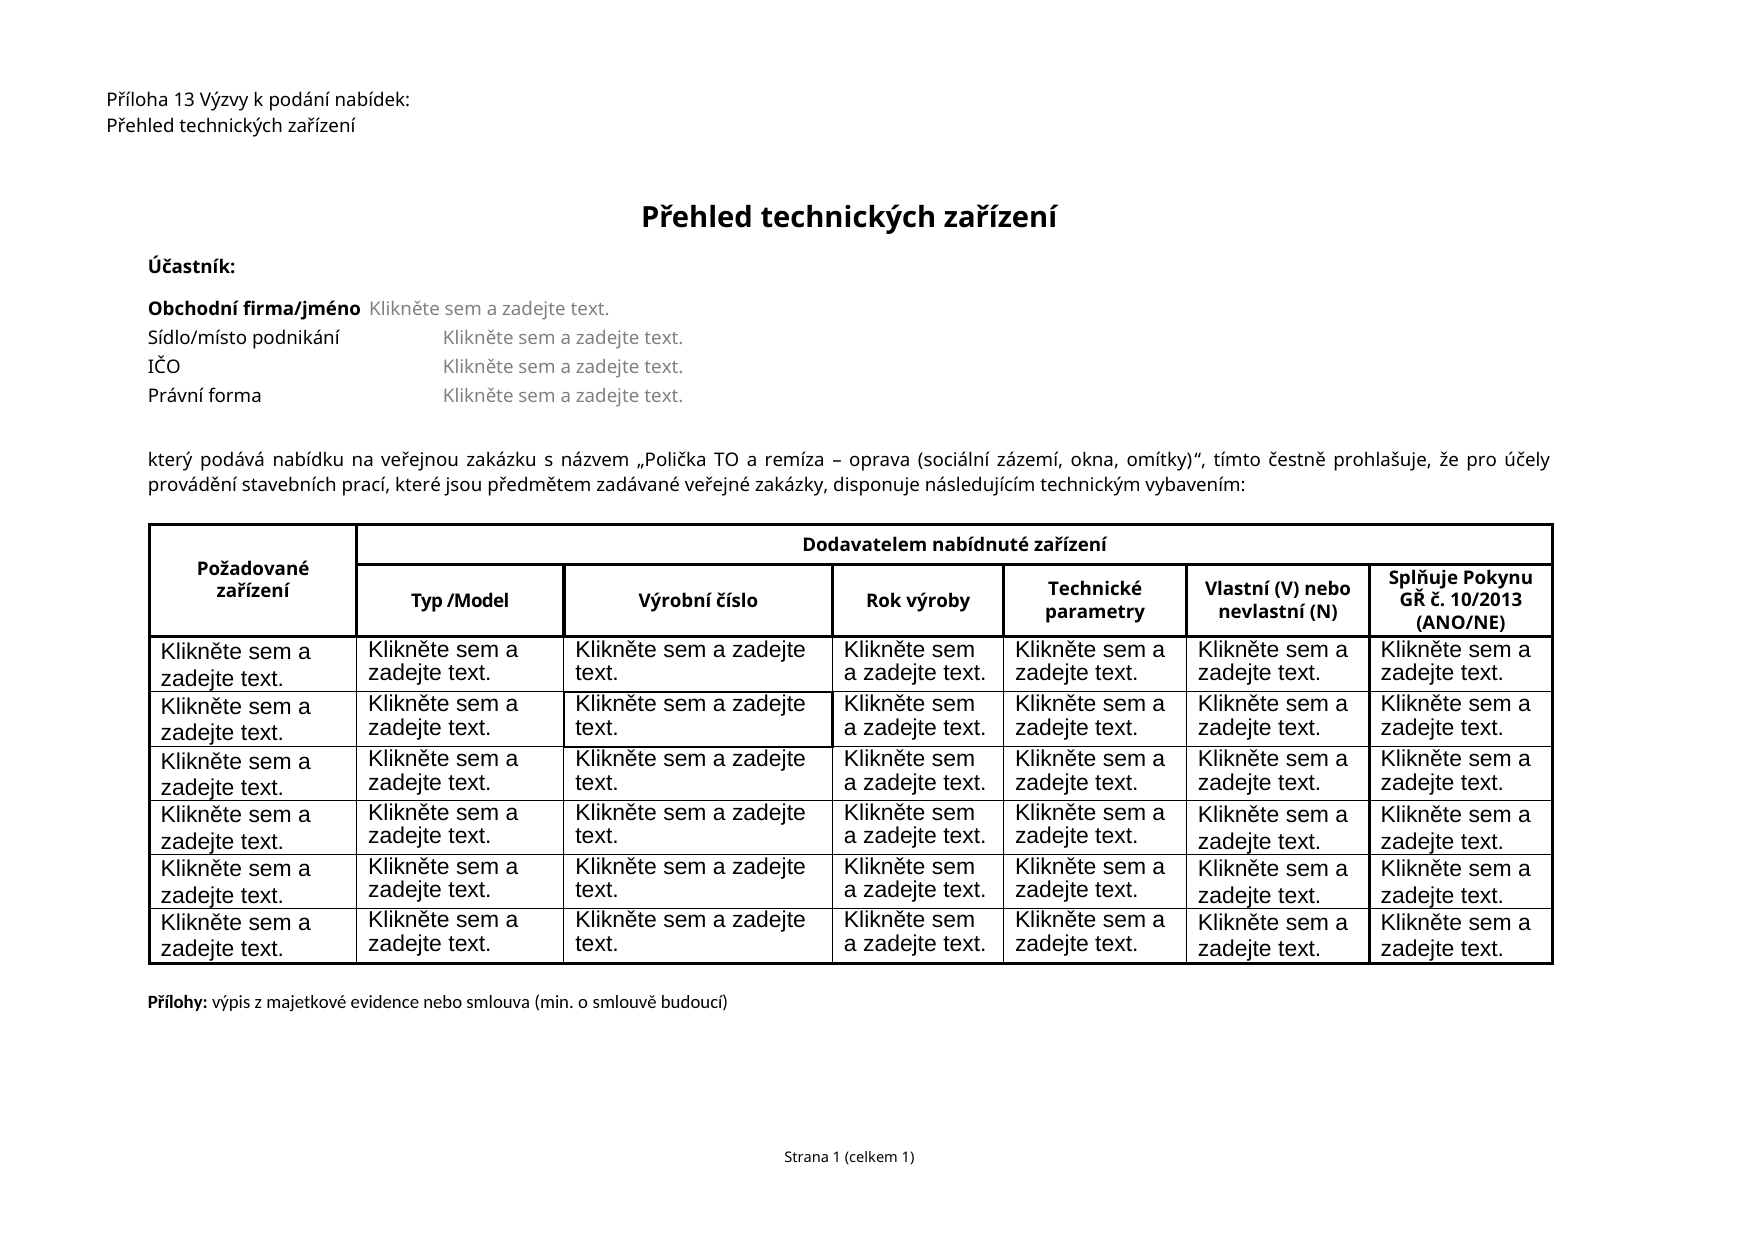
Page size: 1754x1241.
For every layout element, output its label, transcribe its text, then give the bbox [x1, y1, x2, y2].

table_header Dodavatelem nabídnuté zařízení [358, 526, 1551, 563]
text Přílohy: výpis z majetkové evidence nebo smlouva (min. o smlouvě budoucí) [148, 990, 1551, 1013]
table_cell Výrobní číslo [566, 566, 831, 635]
table_cell Vlastní (V) nebo nevlastní (N) [1188, 566, 1368, 635]
text IČO [148, 350, 1551, 379]
text který podává nabídku na veřejnou zakázku s názvem „Polička TO a remíza – oprava (sociální zázemí, okna, omítky)“, tímto čestně prohlašuje, že pro účely provádění stavebních prací, které jsou předmětem zadávané veřejné zakázky, disponuje následujícím technickým vybavením: [148, 446, 1551, 497]
text Obchodní firma/jméno [148, 292, 1551, 321]
title Přehled technických zařízení [148, 196, 1551, 236]
table_cell Splňuje Pokynu GŘ č. 10/2013 (ANO/NE) [1371, 566, 1551, 635]
table_cell Typ /Model [358, 566, 562, 635]
text Účastník: [148, 249, 1551, 279]
table_header Požadované zařízení [151, 526, 355, 635]
table_cell Rok výroby [834, 566, 1002, 635]
table_cell Technické parametry [1005, 566, 1185, 635]
text Sídlo/místo podnikání [148, 321, 1551, 350]
text Právní forma [148, 379, 1551, 408]
